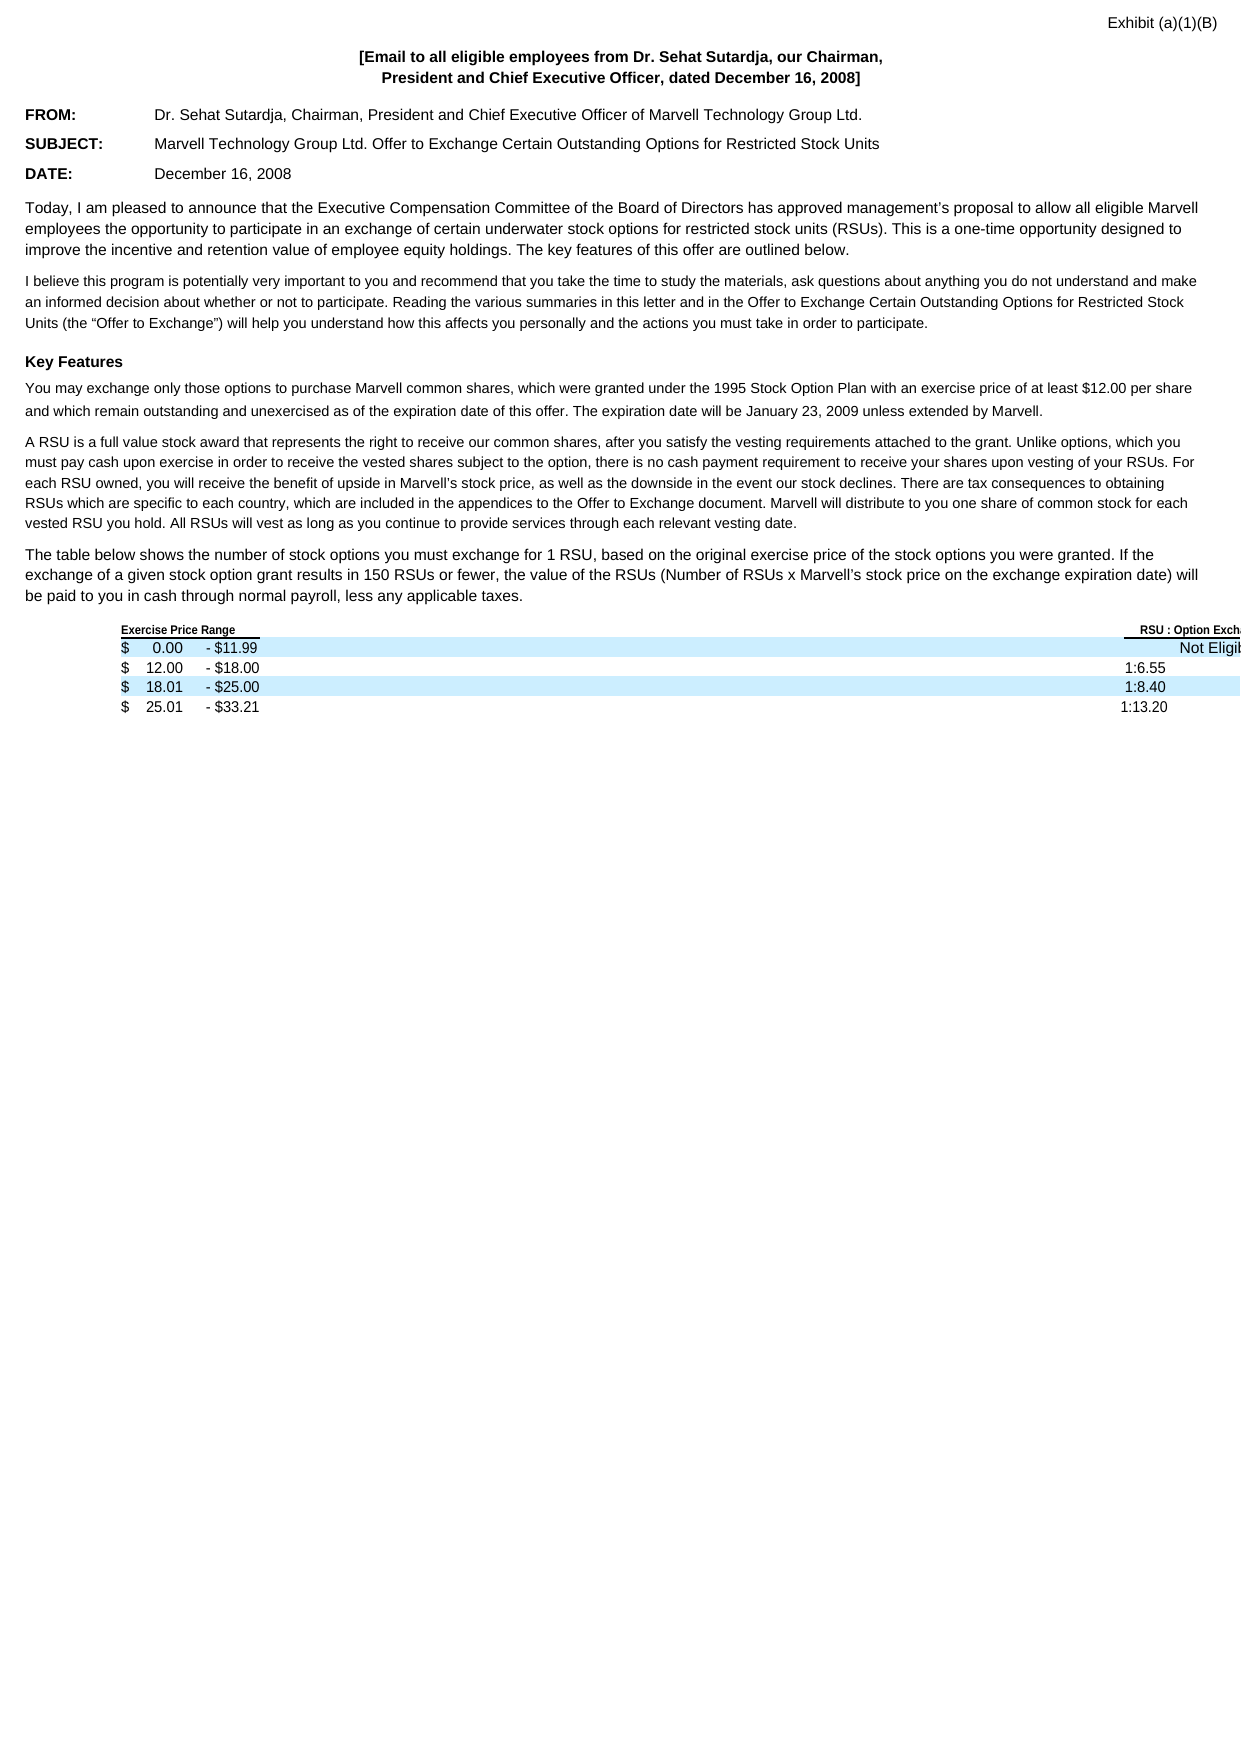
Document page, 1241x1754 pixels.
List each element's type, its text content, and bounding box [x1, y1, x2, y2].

text I believe this program is potentially very important to you and recommend that you take the time to study the materials, ask questions about anything you do not understand and make an informed decision about whether or not to participate. Reading the various summaries in this letter and in the Offer to Exchange Certain Outstanding Options for Restricted Stock Units (the “Offer to Exchange”) will help you understand how this affects you personally and the actions you must take in order to participate. [25, 272, 1205, 332]
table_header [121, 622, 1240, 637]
text Today, I am pleased to announce that the Executive Compensation Committee of the Board of Directors has approved management’s proposal to allow all eligible Marvell employees the opportunity to participate in an exchange of certain underwater stock options for restricted stock units (RSUs). This is a one-time opportunity designed to improve the incentive and retention value of employee equity holdings. The key features of this offer are outlined below. [25, 199, 1207, 258]
text A RSU is a full value stock award that represents the right to receive our common shares, after you satisfy the vesting requirements attached to the grant. Unlike options, which you must pay cash upon exercise in order to receive the vested shares subject to the option, there is no cash payment requirement to receive your shares upon vesting of your RSUs. For each RSU owned, you will receive the benefit of upside in Marvell’s stock price, as well as the downside in the event our stock declines. There are tax consequences to obtaining RSUs which are specific to each country, which are included in the appendices to the Offer to Exchange document. Marvell will distribute to you one share of common stock for each vested RSU you hold. All RSUs will vest as long as you continue to provide services through each relevant vesting date. [25, 434, 1207, 531]
text FROM: Dr. Sehat Sutardja, Chairman, President and Chief Executive Officer of Marvell Technology Group Ltd. [25, 105, 1217, 123]
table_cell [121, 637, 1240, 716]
text President and Chief Executive Officer, dated December 16, 2008] [25, 68, 1217, 86]
text DATE: December 16, 2008 [25, 164, 1217, 182]
text SUBJECT: Marvell Technology Group Ltd. Offer to Exchange Certain Outstanding Options for Restricted Stock Units [25, 135, 1217, 153]
text Key Features [25, 353, 1217, 371]
text [Email to all eligible employees from Dr. Sehat Sutardja, our Chairman, [25, 48, 1217, 66]
text You may exchange only those options to purchase Marvell common shares, which were granted under the 1995 Stock Option Plan with an exercise price of at least $12.00 per share and which remain outstanding and unexercised as of the expiration date of this offer. The expiration date will be January 23, 2009 unless extended by Marvell. [25, 380, 1201, 420]
text Exhibit (a)(1)(B) [25, 14, 1217, 32]
text The table below shows the number of stock options you must exchange for 1 RSU, based on the original exercise price of the stock options you were granted. If the exchange of a given stock option grant results in 150 RSUs or fewer, the value of the RSUs (Number of RSUs x Marvell’s stock price on the exchange expiration date) will be paid to you in cash through normal payroll, less any applicable taxes. [25, 546, 1201, 605]
